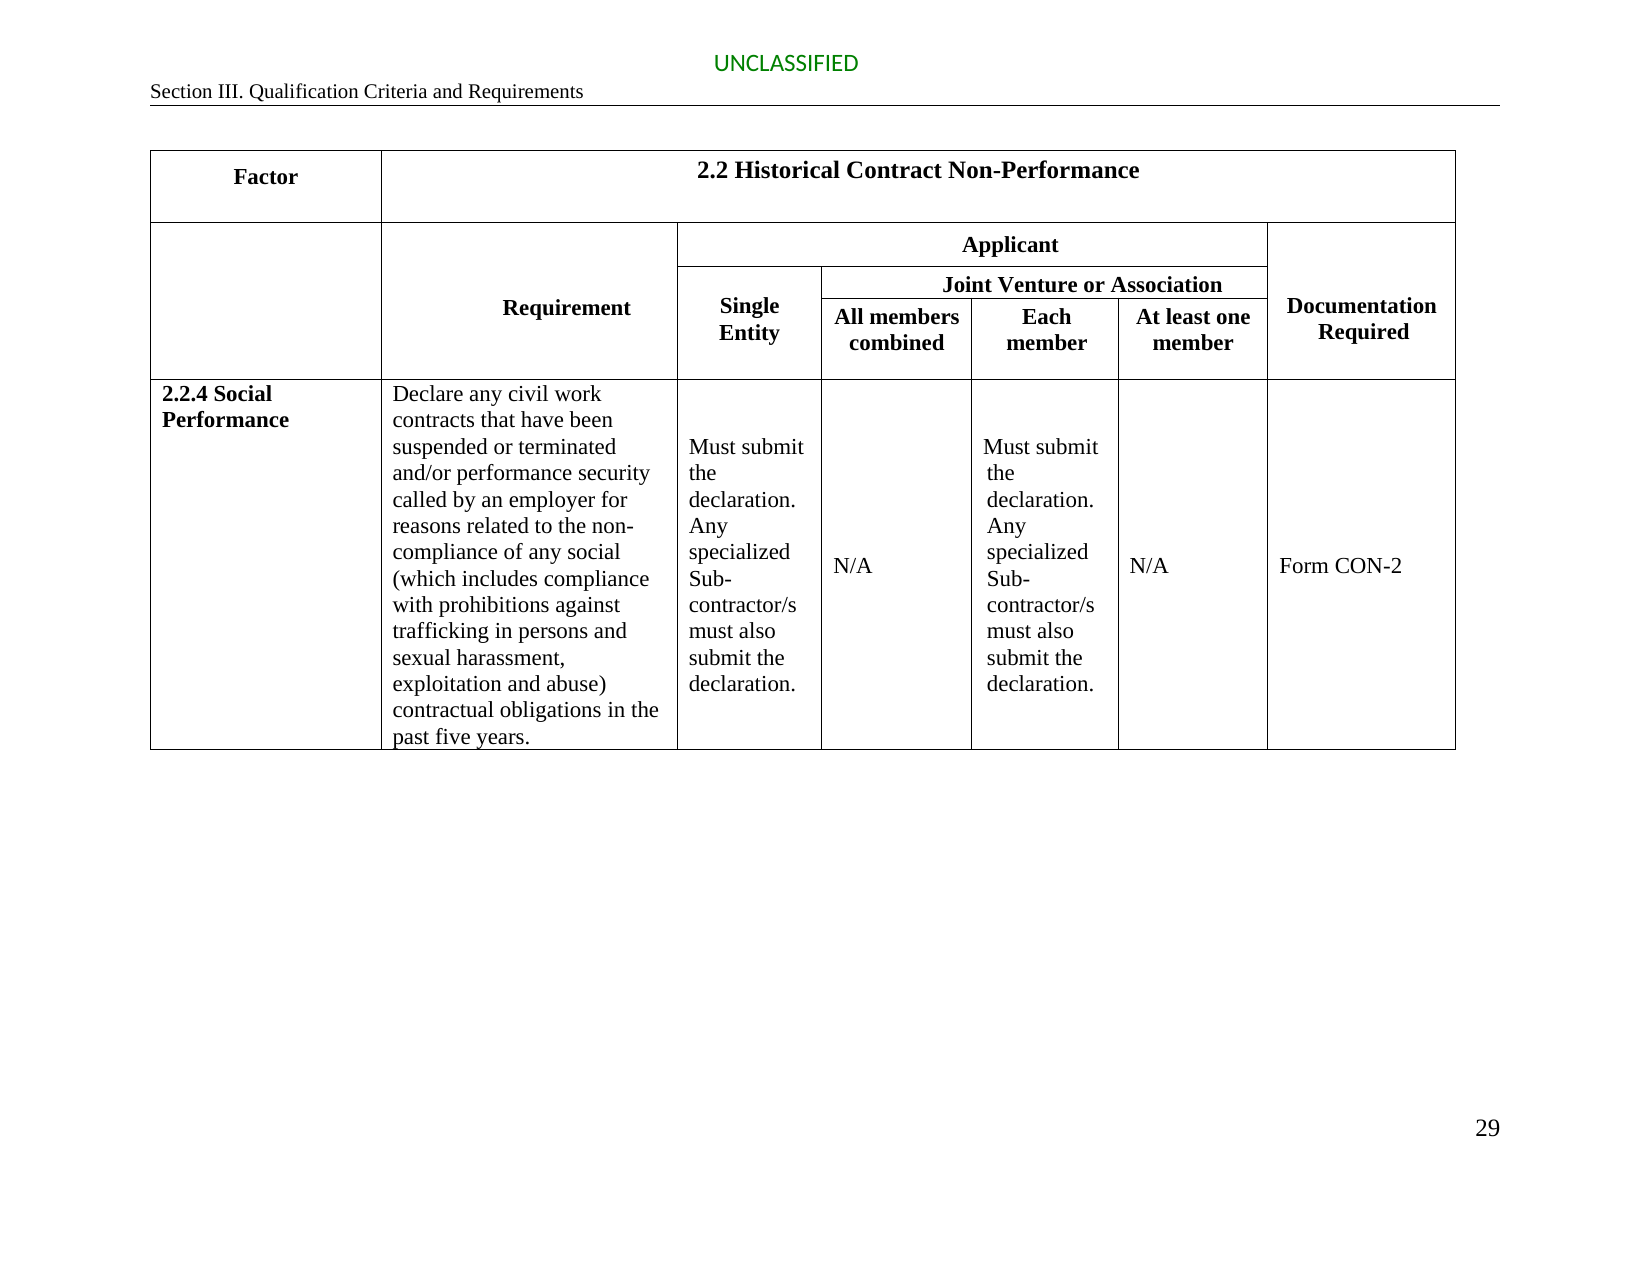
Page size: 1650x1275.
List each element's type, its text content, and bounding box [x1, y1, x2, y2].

table_cell Declare any civil work contracts that have been suspended or terminated and/or performance security called by an employer for reasons related to the non-compliance of any social (which includes compliance with prohibitions against trafficking in persons and sexual harassment, exploitation and abuse) contractual obligations in the past five years. [382, 380, 677, 749]
table_cell Joint Venture or Association [822, 267, 1267, 298]
table_cell Form CON-2 [1268, 380, 1455, 749]
table_cell Applicant [678, 223, 1267, 266]
table_cell [151, 223, 381, 379]
table_cell 2.2.4 Social Performance [151, 380, 381, 749]
table_cell N/A [822, 380, 971, 749]
table_cell Requirement [382, 223, 677, 379]
table_cell Single Entity [678, 267, 821, 379]
table_cell Each member [972, 299, 1118, 379]
table_cell Must submit the declaration. Any specialized Sub-contractor/s must also submit the declaration. [972, 380, 1118, 749]
table_header 2.2 Historical Contract Non-Performance [382, 151, 1455, 222]
table_cell At least one member [1119, 299, 1267, 379]
table_cell N/A [1119, 380, 1267, 749]
table_header Factor [151, 151, 381, 222]
table_cell All members combined [822, 299, 971, 379]
table_cell Documentation Required [1268, 223, 1455, 379]
table_cell Must submit the declaration. Any specialized Sub-contractor/s must also submit the declaration. [678, 380, 821, 749]
